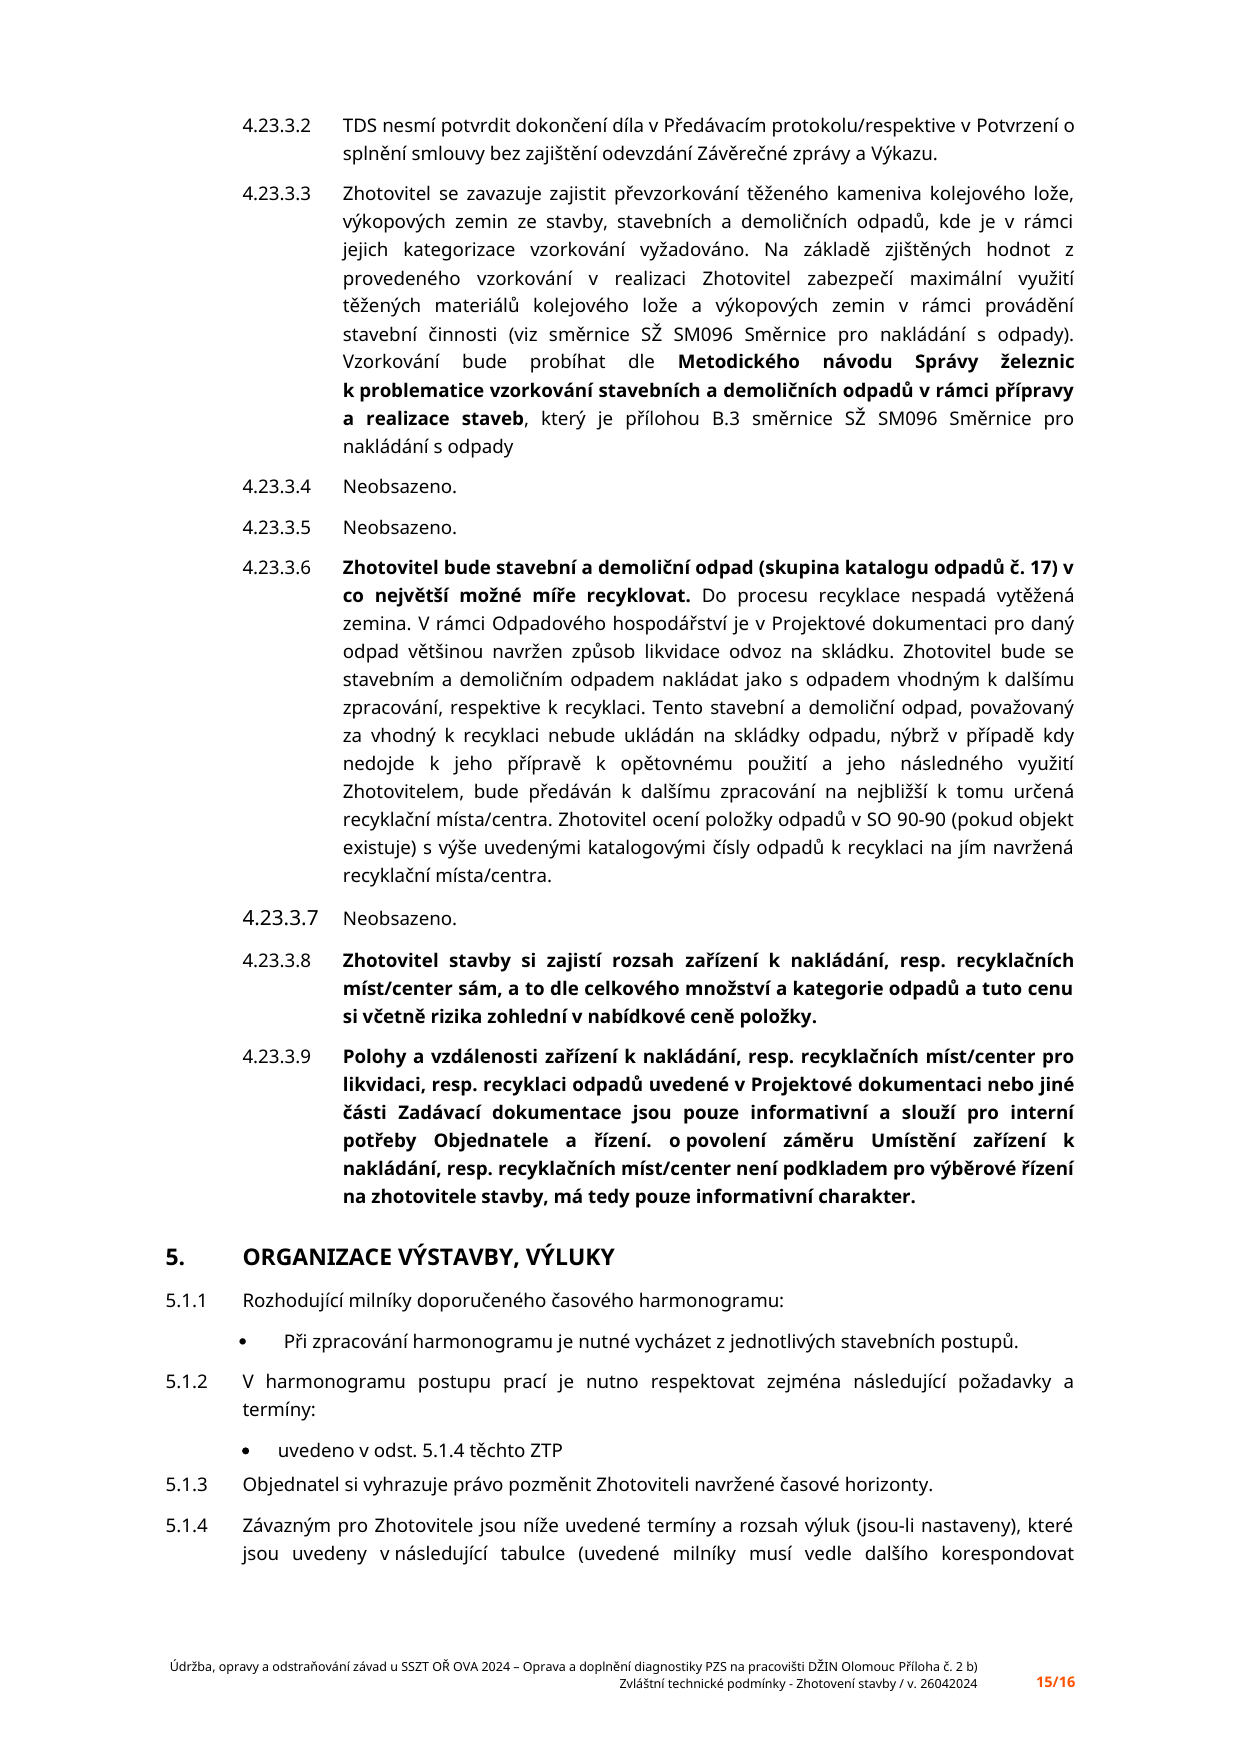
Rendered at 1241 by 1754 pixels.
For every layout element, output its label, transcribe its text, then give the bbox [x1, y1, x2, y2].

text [165, 1512, 1075, 1566]
list Neobsazeno. [242, 903, 1075, 932]
text Rozhodující milníky doporučeného časového harmonogramu: [165, 1288, 1075, 1313]
list Neobsazeno. [242, 473, 1075, 499]
list Zhotovitel se zavazuje zajistit převzorkování těženého kameniva kolejového lože, výkopových zemin ze stavby, stavebních a demoličních odpadů, kde je v rámci jejich kategorizace vzorkování vyžadováno. Na základě zjištěných hodnot z provedeného vzorkování v realizaci Zhotovitel zabezpečí maximální využití těžených materiálů kolejového lože a výkopových zemin v rámci provádění stavební činnosti (viz směrnice SŽ SM096 Směrnice pro nakládání s odpady). Vzorkování bude probíhat dle Metodického návodu Správy železnic k problematice vzorkování stavebních a demoličních odpadů v rámci přípravy a realizace staveb, který je přílohou B.3 směrnice SŽ SM096 Směrnice pro nakládání s odpady [242, 181, 1075, 458]
list Při zpracování harmonogramu je nutné vycházet z jednotlivých stavebních postupů. [239, 1328, 1075, 1354]
text Objednatel si vyhrazuje právo pozměnit Zhotoviteli navržené časové horizonty. [165, 1472, 1075, 1497]
list uvedeno v odst. 5.1.4 těchto ZTP [242, 1437, 1075, 1463]
list V harmonogramu postupu prací je nutno respektovat zejména následující požadavky a termíny: [165, 1369, 1075, 1422]
text ORGANIZACE VÝSTAVBY, VÝLUKY [165, 1241, 1075, 1272]
list Neobsazeno. [242, 514, 1075, 539]
list Polohy a vzdálenosti zařízení k nakládání, resp. recyklačních míst/center pro likvidaci, resp. recyklaci odpadů uvedené v Projektové dokumentaci nebo jiné části Zadávací dokumentace jsou pouze informativní a slouží pro interní potřeby Objednatele a řízení. o povolení záměru Umístění zařízení k nakládání, resp. recyklačních míst/center není podkladem pro výběrové řízení na zhotovitele stavby, má tedy pouze informativní charakter. [242, 1043, 1075, 1209]
list TDS nesmí potvrdit dokončení díla v Předávacím protokolu/respektive v Potvrzení o splnění smlouvy bez zajištění odevzdání Závěrečné zprávy a Výkazu. [242, 112, 1075, 166]
list Zhotovitel stavby si zajistí rozsah zařízení k nakládání, resp. recyklačních míst/center sám, a to dle celkového množství a kategorie odpadů a tuto cenu si včetně rizika zohlední v nabídkové ceně položky. [242, 947, 1075, 1028]
list Zhotovitel bude stavební a demoliční odpad (skupina katalogu odpadů č. 17) v co největší možné míře recyklovat. Do procesu recyklace nespadá vytěžená zemina. V rámci Odpadového hospodářství je v Projektové dokumentaci pro daný odpad většinou navržen způsob likvidace odvoz na skládku. Zhotovitel bude se stavebním a demoličním odpadem nakládat jako s odpadem vhodným k dalšímu zpracování, respektive k recyklaci. Tento stavební a demoliční odpad, považovaný za vhodný k recyklaci nebude ukládán na skládky odpadu, nýbrž v případě kdy nedojde k jeho přípravě k opětovnému použití a jeho následného využití Zhotovitelem, bude předáván k dalšímu zpracování na nejbližší k tomu určená recyklační místa/centra. Zhotovitel ocení položky odpadů v SO 90-90 (pokud objekt existuje) s výše uvedenými katalogovými čísly odpadů k recyklaci na jím navržená recyklační místa/centra. [242, 554, 1075, 888]
